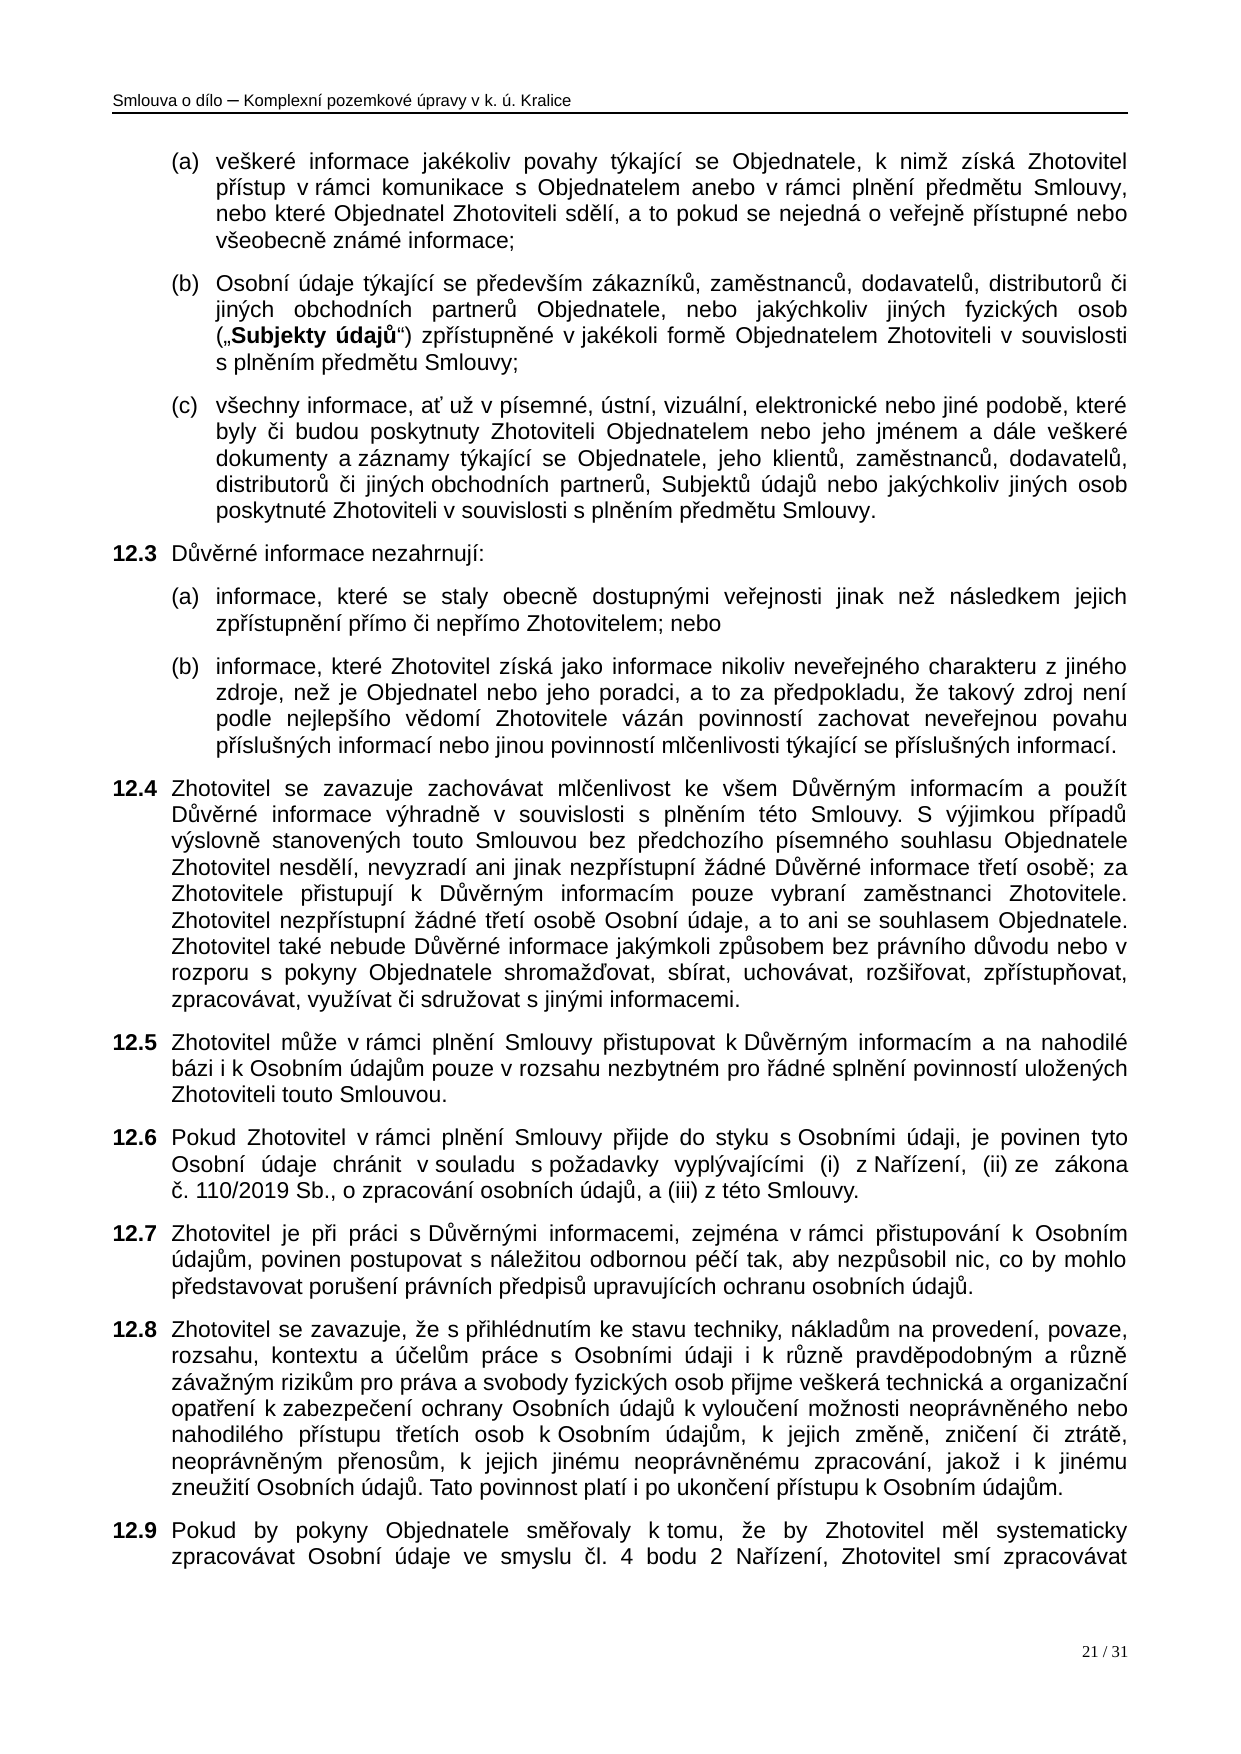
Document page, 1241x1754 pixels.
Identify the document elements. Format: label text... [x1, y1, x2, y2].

text Zhotovitel se zavazuje zachovávat mlčenlivost ke všem Důvěrným informacím a použít Důvěrné informace výhradně v souvislosti s plněním této Smlouvy. S výjimkou případů výslovně stanovených touto Smlouvou bez předchozího písemného souhlasu Objednatele Zhotovitel nesdělí, nevyzradí ani jinak nezpřístupní žádné Důvěrné informace třetí osobě; za Zhotovitele přistupují k Důvěrným informacím pouze vybraní zaměstnanci Zhotovitele. Zhotovitel nezpřístupní žádné třetí osobě Osobní údaje, a to ani se souhlasem Objednatele. Zhotovitel také nebude Důvěrné informace jakýmkoli způsobem bez právního důvodu nebo v rozporu s pokyny Objednatele shromažďovat, sbírat, uchovávat, rozšiřovat, zpřístupňovat, zpracovávat, využívat či sdružovat s jinými informacemi. [112, 775, 1128, 1012]
text Pokud Zhotovitel v rámci plnění Smlouvy přijde do styku s Osobními údaji, je povinen tyto Osobní údaje chránit v souladu s požadavky vyplývajícími (i) z Nařízení, (ii) ze zákona č. 110/2019 Sb., o zpracování osobních údajů, a (iii) z této Smlouvy. [112, 1124, 1128, 1203]
text Zhotovitel se zavazuje, že s přihlédnutím ke stavu techniky, nákladům na provedení, povaze, rozsahu, kontextu a účelům práce s Osobními údaji i k různě pravděpodobným a různě závažným rizikům pro práva a svobody fyzických osob přijme veškerá technická a organizační opatření k zabezpečení ochrany Osobních údajů k vyloučení možnosti neoprávněného nebo nahodilého přístupu třetích osob k Osobním údajům, k jejich změně, zničení či ztrátě, neoprávněným přenosům, k jejich jinému neoprávněnému zpracování, jakož i k jinému zneužití Osobních údajů. Tato povinnost platí i po ukončení přístupu k Osobním údajům. [112, 1316, 1128, 1500]
text Zhotovitel může v rámci plnění Smlouvy přistupovat k Důvěrným informacím a na nahodilé bázi i k Osobním údajům pouze v rozsahu nezbytném pro řádné splnění povinností uložených Zhotoviteli touto Smlouvou. [112, 1029, 1128, 1108]
list informace, které se staly obecně dostupnými veřejnosti jinak než následkem jejich zpřístupnění přímo či nepřímo Zhotovitelem; nebo [171, 583, 1128, 636]
text všechny informace, ať už v písemné, ústní, vizuální, elektronické nebo jiné podobě, které byly či budou poskytnuty Zhotoviteli Objednatelem nebo jeho jménem a dále veškeré dokumenty a záznamy týkající se Objednatele, jeho klientů, zaměstnanců, dodavatelů, distributorů či jiných obchodních partnerů, Subjektů údajů nebo jakýchkoliv jiných osob poskytnuté Zhotoviteli v souvislosti s plněním předmětu Smlouvy. [171, 392, 1128, 524]
text Osobní údaje týkající se především zákazníků, zaměstnanců, dodavatelů, distributorů či jiných obchodních partnerů Objednatele, nebo jakýchkoliv jiných fyzických osob („Subjekty údajů“) zpřístupněné v jakékoli formě Objednatelem Zhotoviteli v souvislosti s plněním předmětu Smlouvy; [171, 270, 1128, 375]
list veškeré informace jakékoliv povahy týkající se Objednatele, k nimž získá Zhotovitel přístup v rámci komunikace s Objednatelem anebo v rámci plnění předmětu Smlouvy, nebo které Objednatel Zhotoviteli sdělí, a to pokud se nejedná o veřejně přístupné nebo všeobecně známé informace; [171, 148, 1128, 253]
text Zhotovitel je při práci s Důvěrnými informacemi, zejména v rámci přistupování k Osobním údajům, povinen postupovat s náležitou odbornou péčí tak, aby nezpůsobil nic, co by mohlo představovat porušení právních předpisů upravujících ochranu osobních údajů. [112, 1220, 1128, 1299]
list informace, které Zhotovitel získá jako informace nikoliv neveřejného charakteru z jiného zdroje, než je Objednatel nebo jeho poradci, a to za předpokladu, že takový zdroj není podle nejlepšího vědomí Zhotovitele vázán povinností zachovat neveřejnou povahu příslušných informací nebo jinou povinností mlčenlivosti týkající se příslušných informací. [171, 653, 1128, 758]
text Důvěrné informace nezahrnují: [112, 540, 1128, 567]
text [112, 1517, 1128, 1570]
